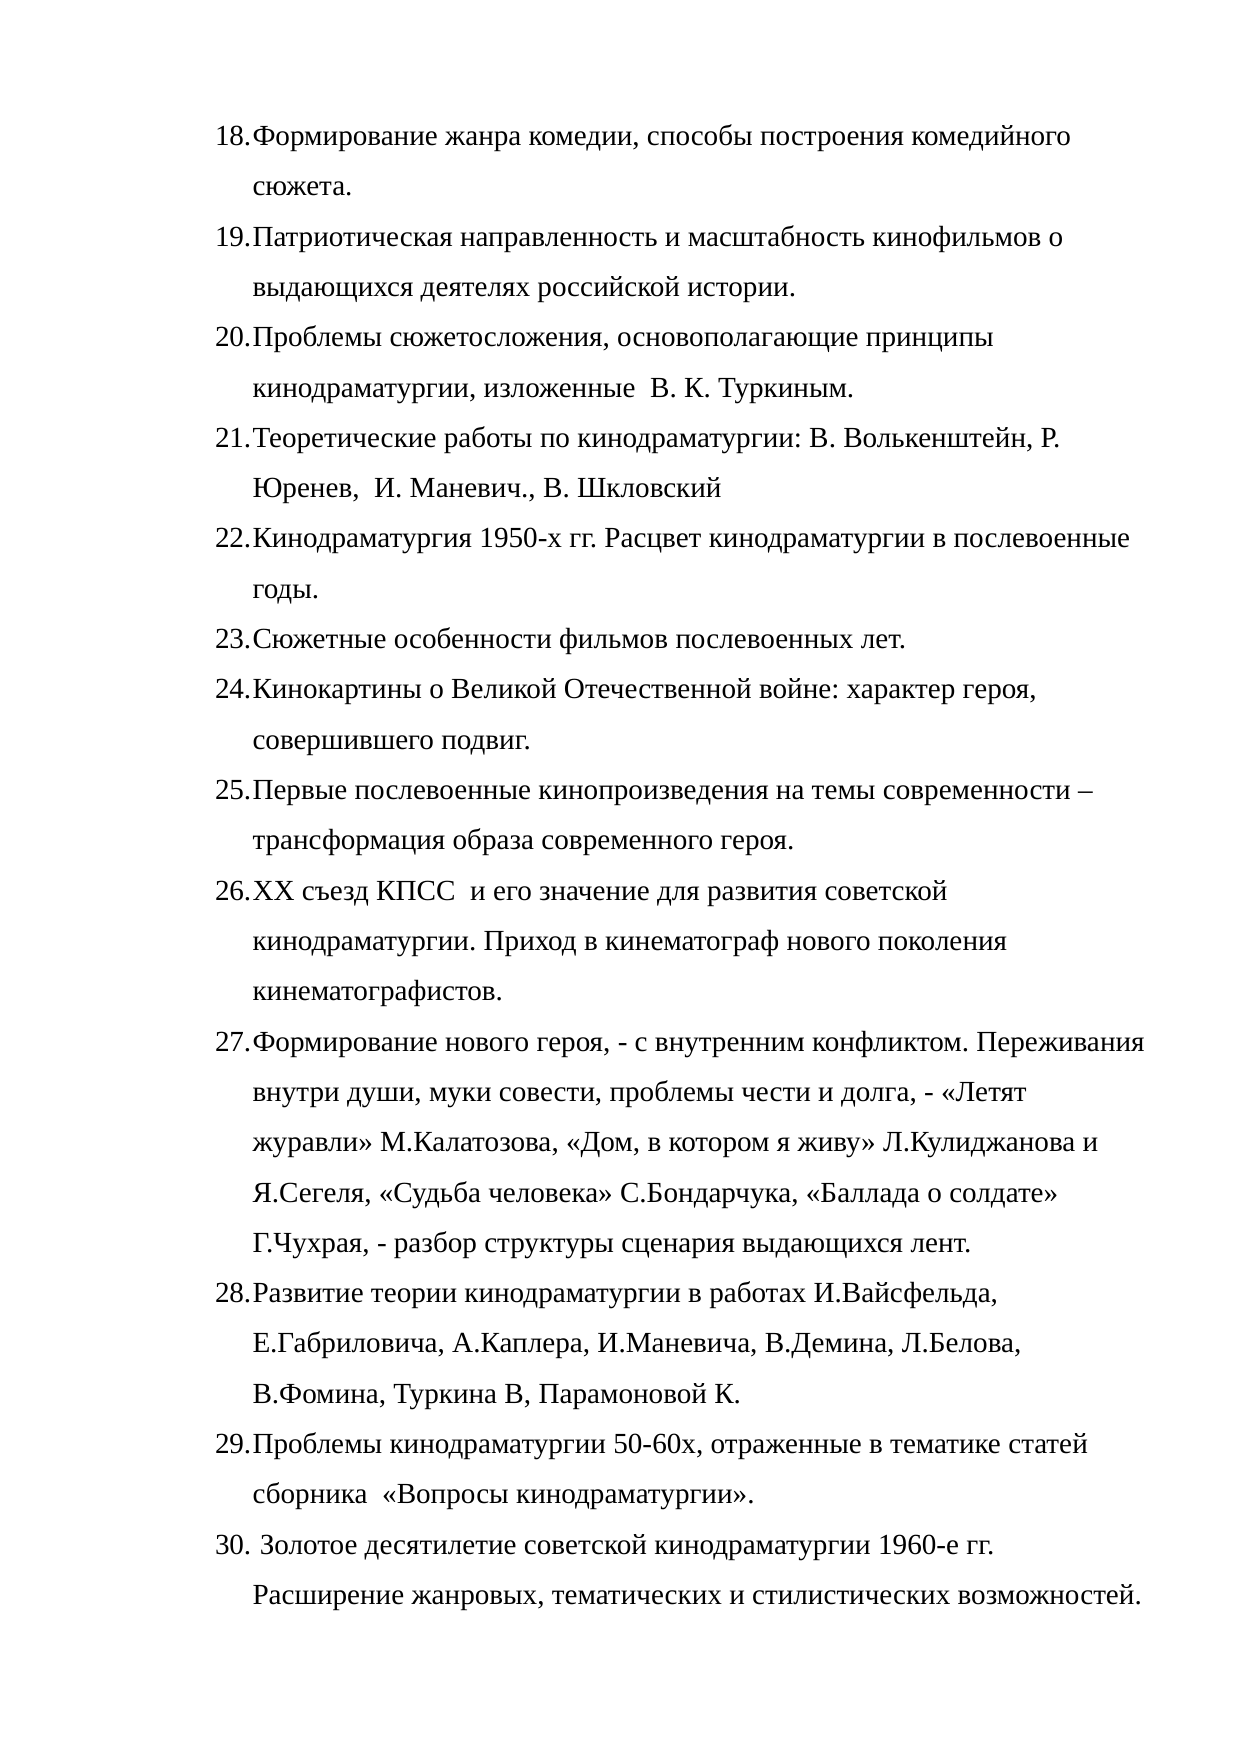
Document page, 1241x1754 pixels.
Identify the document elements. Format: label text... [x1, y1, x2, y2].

list Развитие теории кинодраматургии в работах И.Вайсфельда, Е.Габриловича, А.Каплера, И.Маневича, В.Демина, Л.Белова, В.Фомина, Туркина В, Парамоновой К. [215, 1275, 1152, 1409]
list Формирование нового героя, - с внутренним конфликтом. Переживания внутри души, муки совести, проблемы чести и долга, - «Летят журавли» М.Калатозова, «Дом, в котором я живу» Л.Кулиджанова и Я.Сегеля, «Судьба человека» С.Бондарчука, «Баллада о солдате» Г.Чухрая, - разбор структуры сценария выдающихся лент. [215, 1024, 1152, 1258]
list Формирование жанра комедии, способы построения комедийного сюжета. [215, 118, 1152, 202]
list Кинокартины о Великой Отечественной войне: характер героя, совершившего подвиг. [215, 672, 1152, 755]
list XX съезд КПСС и его значение для развития советской кинодраматургии. Приход в кинематограф нового поколения кинематографистов. [215, 873, 1152, 1007]
list Сюжетные особенности фильмов послевоенных лет. [215, 621, 1152, 655]
list Проблемы сюжетосложения, основополагающие принципы кинодраматургии, изложенные В. К. Туркиным. [215, 319, 1152, 403]
list Первые послевоенные кинопроизведения на темы современности – трансформация образа современного героя. [215, 772, 1152, 856]
list Теоретические работы по кинодраматургии: В. Волькенштейн, Р. Юренев, И. Маневич., В. Шкловский [215, 420, 1152, 504]
list Проблемы кинодраматургии 50-60х, отраженные в тематике статей сборника «Вопросы кинодраматургии». [215, 1426, 1152, 1510]
list Патриотическая направленность и масштабность кинофильмов о выдающихся деятелях российской истории. [215, 219, 1152, 303]
list Кинодраматургия 1950-х гг. Расцвет кинодраматургии в послевоенные годы. [215, 521, 1152, 604]
list Золотое десятилетие советской кинодраматургии 1960-е гг. Расширение жанровых, тематических и стилистических возможностей. [215, 1527, 1152, 1611]
